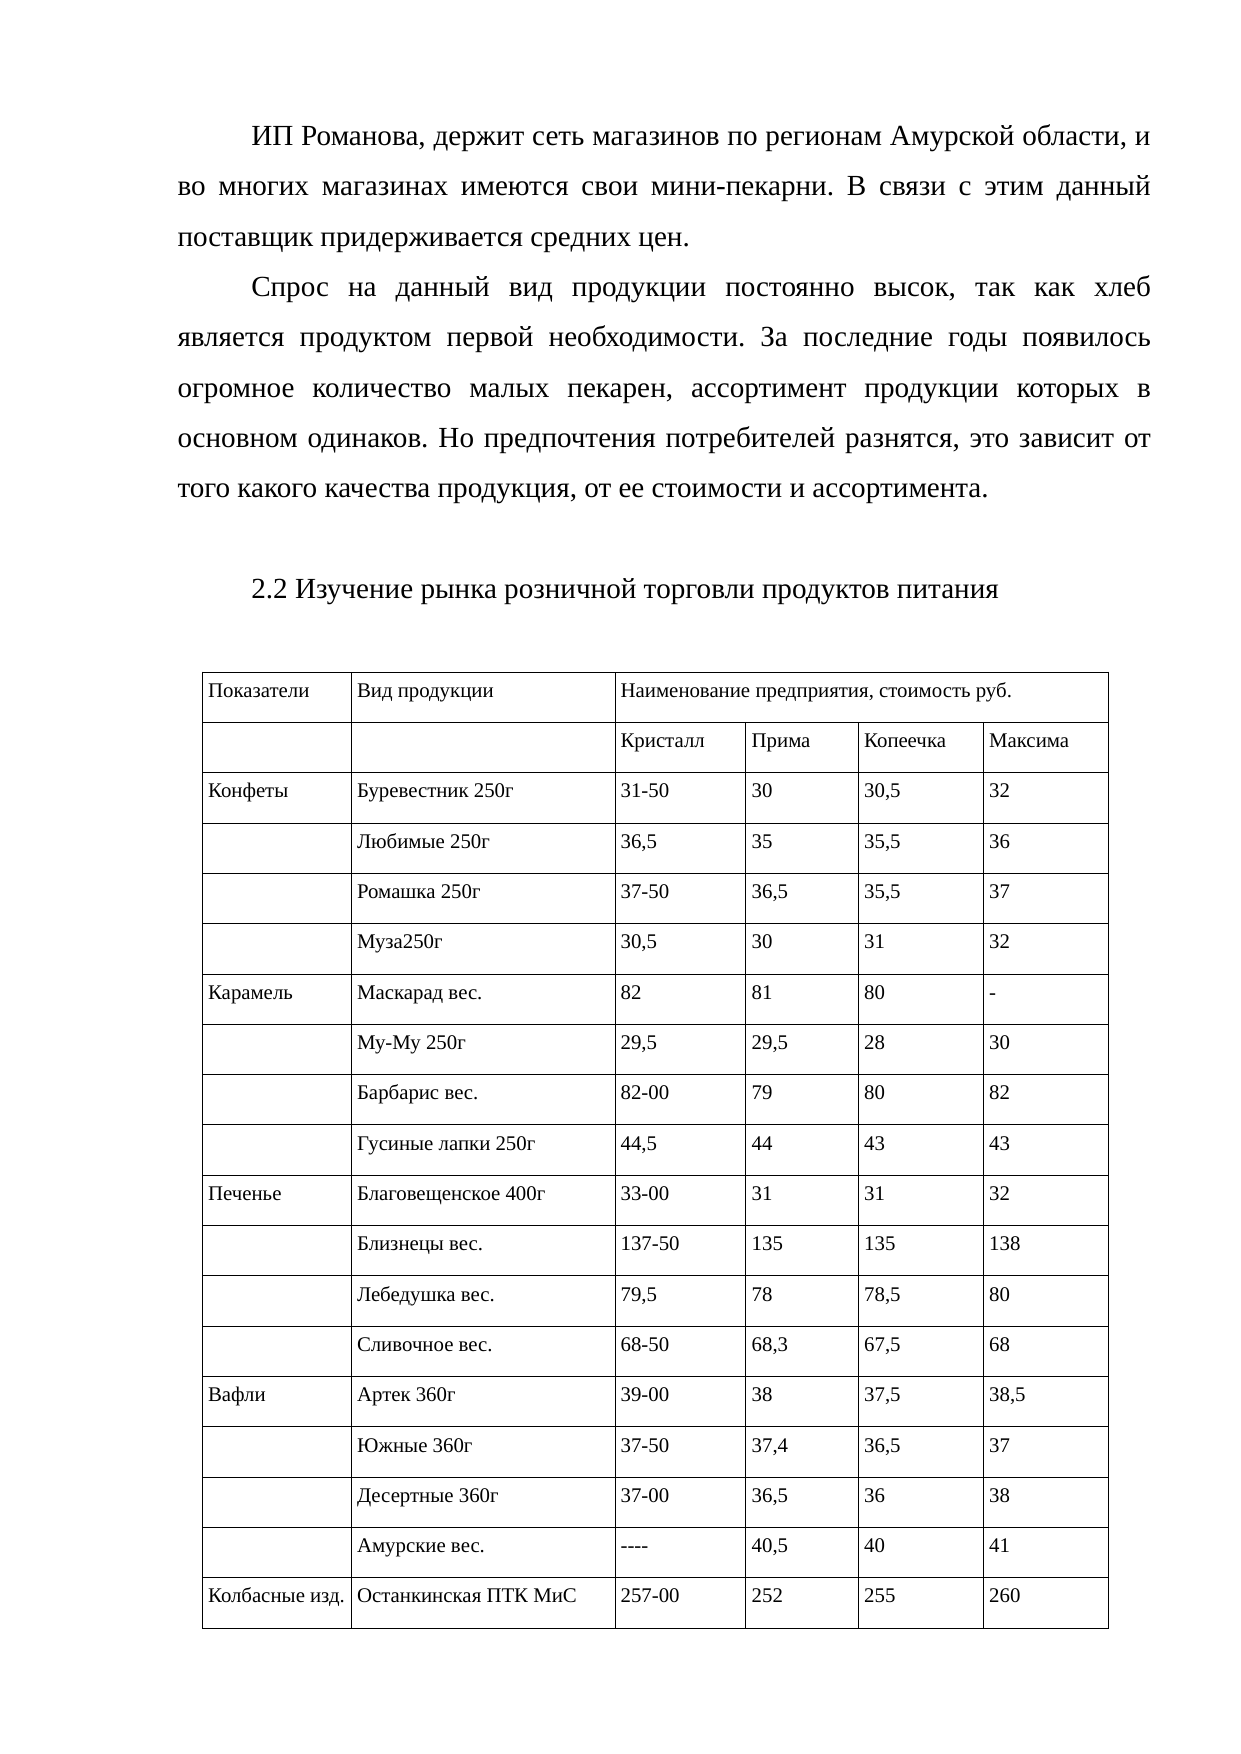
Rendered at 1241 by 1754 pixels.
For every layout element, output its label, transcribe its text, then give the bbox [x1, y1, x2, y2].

table_cell Южные 360г [352, 1427, 615, 1477]
table_cell Колбасные изд. [203, 1578, 351, 1627]
table_cell [203, 1276, 351, 1326]
table_cell 37,4 [746, 1427, 858, 1477]
table_cell Благовещенское 400г [352, 1176, 615, 1225]
table_cell 31 [859, 1176, 983, 1225]
table_cell [203, 1226, 351, 1275]
table_cell Му-Му 250г [352, 1025, 615, 1074]
text 2.2 Изучение рынка розничной торговли продуктов питания [177, 571, 1152, 604]
table_cell 40,5 [746, 1528, 858, 1577]
table_cell [203, 1125, 351, 1175]
table_cell 32 [984, 773, 1108, 822]
table_cell 36,5 [746, 874, 858, 923]
table_cell 135 [746, 1226, 858, 1275]
table_cell 29,5 [616, 1025, 745, 1074]
table_cell 82-00 [616, 1075, 745, 1124]
table_cell 82 [616, 975, 745, 1024]
table_cell 44 [746, 1125, 858, 1175]
table_cell Копеечка [859, 723, 983, 772]
table_cell 80 [859, 975, 983, 1024]
table_cell 37-00 [616, 1478, 745, 1527]
table_cell 37 [984, 874, 1108, 923]
table_cell 31 [746, 1176, 858, 1225]
table_cell ---- [616, 1528, 745, 1577]
table_cell 81 [746, 975, 858, 1024]
table_cell 38 [984, 1478, 1108, 1527]
table_cell [203, 1478, 351, 1527]
table_cell 40 [859, 1528, 983, 1577]
table_cell Вафли [203, 1377, 351, 1426]
table_cell 37,5 [859, 1377, 983, 1426]
table_cell [203, 824, 351, 873]
table_cell 30,5 [616, 924, 745, 973]
table_cell - [984, 975, 1108, 1024]
table_cell 36,5 [746, 1478, 858, 1527]
table_cell Буревестник 250г [352, 773, 615, 822]
table_cell Карамель [203, 975, 351, 1024]
table_cell 30,5 [859, 773, 983, 822]
table_cell 252 [746, 1578, 858, 1627]
table_cell 41 [984, 1528, 1108, 1577]
table_cell 137-50 [616, 1226, 745, 1275]
table_cell Максима [984, 723, 1108, 772]
table_cell 260 [984, 1578, 1108, 1627]
table_cell [203, 1025, 351, 1074]
table_cell Любимые 250г [352, 824, 615, 873]
table_cell 44,5 [616, 1125, 745, 1175]
table_cell 37-50 [616, 874, 745, 923]
table_cell 138 [984, 1226, 1108, 1275]
table_cell Сливочное вес. [352, 1327, 615, 1376]
table_cell [203, 723, 351, 772]
table_cell Десертные 360г [352, 1478, 615, 1527]
table_cell Останкинская ПТК МиС [352, 1578, 615, 1627]
table_cell Муза250г [352, 924, 615, 973]
table_cell 79,5 [616, 1276, 745, 1326]
table_cell 78 [746, 1276, 858, 1326]
table_cell 37 [984, 1427, 1108, 1477]
table_cell [203, 1327, 351, 1376]
table_cell Ромашка 250г [352, 874, 615, 923]
table_cell 39-00 [616, 1377, 745, 1426]
table_header Вид продукции [352, 673, 615, 722]
table_cell 36,5 [859, 1427, 983, 1477]
table_cell 28 [859, 1025, 983, 1074]
table_cell [203, 1427, 351, 1477]
table_cell 30 [984, 1025, 1108, 1074]
table_cell 29,5 [746, 1025, 858, 1074]
table_cell 68 [984, 1327, 1108, 1376]
table_cell 36 [984, 824, 1108, 873]
table_cell [203, 1075, 351, 1124]
table_cell Лебедушка вес. [352, 1276, 615, 1326]
table_cell 67,5 [859, 1327, 983, 1376]
table_cell [203, 874, 351, 923]
table_cell 68-50 [616, 1327, 745, 1376]
table_cell 135 [859, 1226, 983, 1275]
table_cell 78,5 [859, 1276, 983, 1326]
table_cell 79 [746, 1075, 858, 1124]
text Спрос на данный вид продукции постоянно высок, так как хлеб является продуктом первой необходимости. За последние годы появилось огромное количество малых пекарен, ассортимент продукции которых в основном одинаков. Но предпочтения потребителей разнятся, это зависит от того какого качества продукция, от ее стоимости и ассортимента. [177, 269, 1152, 504]
table_cell 80 [984, 1276, 1108, 1326]
table_cell 31 [859, 924, 983, 973]
table_cell 82 [984, 1075, 1108, 1124]
table_cell 36,5 [616, 824, 745, 873]
table_cell 38 [746, 1377, 858, 1426]
table_cell 35,5 [859, 824, 983, 873]
table_cell 31-50 [616, 773, 745, 822]
table_cell Прима [746, 723, 858, 772]
table_cell 36 [859, 1478, 983, 1527]
table_cell 257-00 [616, 1578, 745, 1627]
table_cell 30 [746, 773, 858, 822]
table_header Наименование предприятия, стоимость руб. [616, 673, 1108, 722]
table_cell 30 [746, 924, 858, 973]
table_cell 43 [984, 1125, 1108, 1175]
table_cell 35,5 [859, 874, 983, 923]
table_cell 35 [746, 824, 858, 873]
table_cell 32 [984, 924, 1108, 973]
table_cell Конфеты [203, 773, 351, 822]
table_cell 68,3 [746, 1327, 858, 1376]
table_cell [203, 924, 351, 973]
table_header Показатели [203, 673, 351, 722]
table_cell Печенье [203, 1176, 351, 1225]
table_cell Близнецы вес. [352, 1226, 615, 1275]
table_cell Артек 360г [352, 1377, 615, 1426]
table_cell 43 [859, 1125, 983, 1175]
table_cell [203, 1528, 351, 1577]
table_cell Гусиные лапки 250г [352, 1125, 615, 1175]
table_cell Кристалл [616, 723, 745, 772]
table_cell 80 [859, 1075, 983, 1124]
table_cell 38,5 [984, 1377, 1108, 1426]
text ИП Романова, держит сеть магазинов по регионам Амурской области, и во многих магазинах имеются свои мини-пекарни. В связи с этим данный поставщик придерживается средних цен. [177, 118, 1152, 252]
table_cell 255 [859, 1578, 983, 1627]
table_cell 37-50 [616, 1427, 745, 1477]
table_cell Барбарис вес. [352, 1075, 615, 1124]
table_cell [352, 723, 615, 772]
table_cell 33-00 [616, 1176, 745, 1225]
table_cell 32 [984, 1176, 1108, 1225]
table_cell Амурские вес. [352, 1528, 615, 1577]
table_cell Маскарад вес. [352, 975, 615, 1024]
